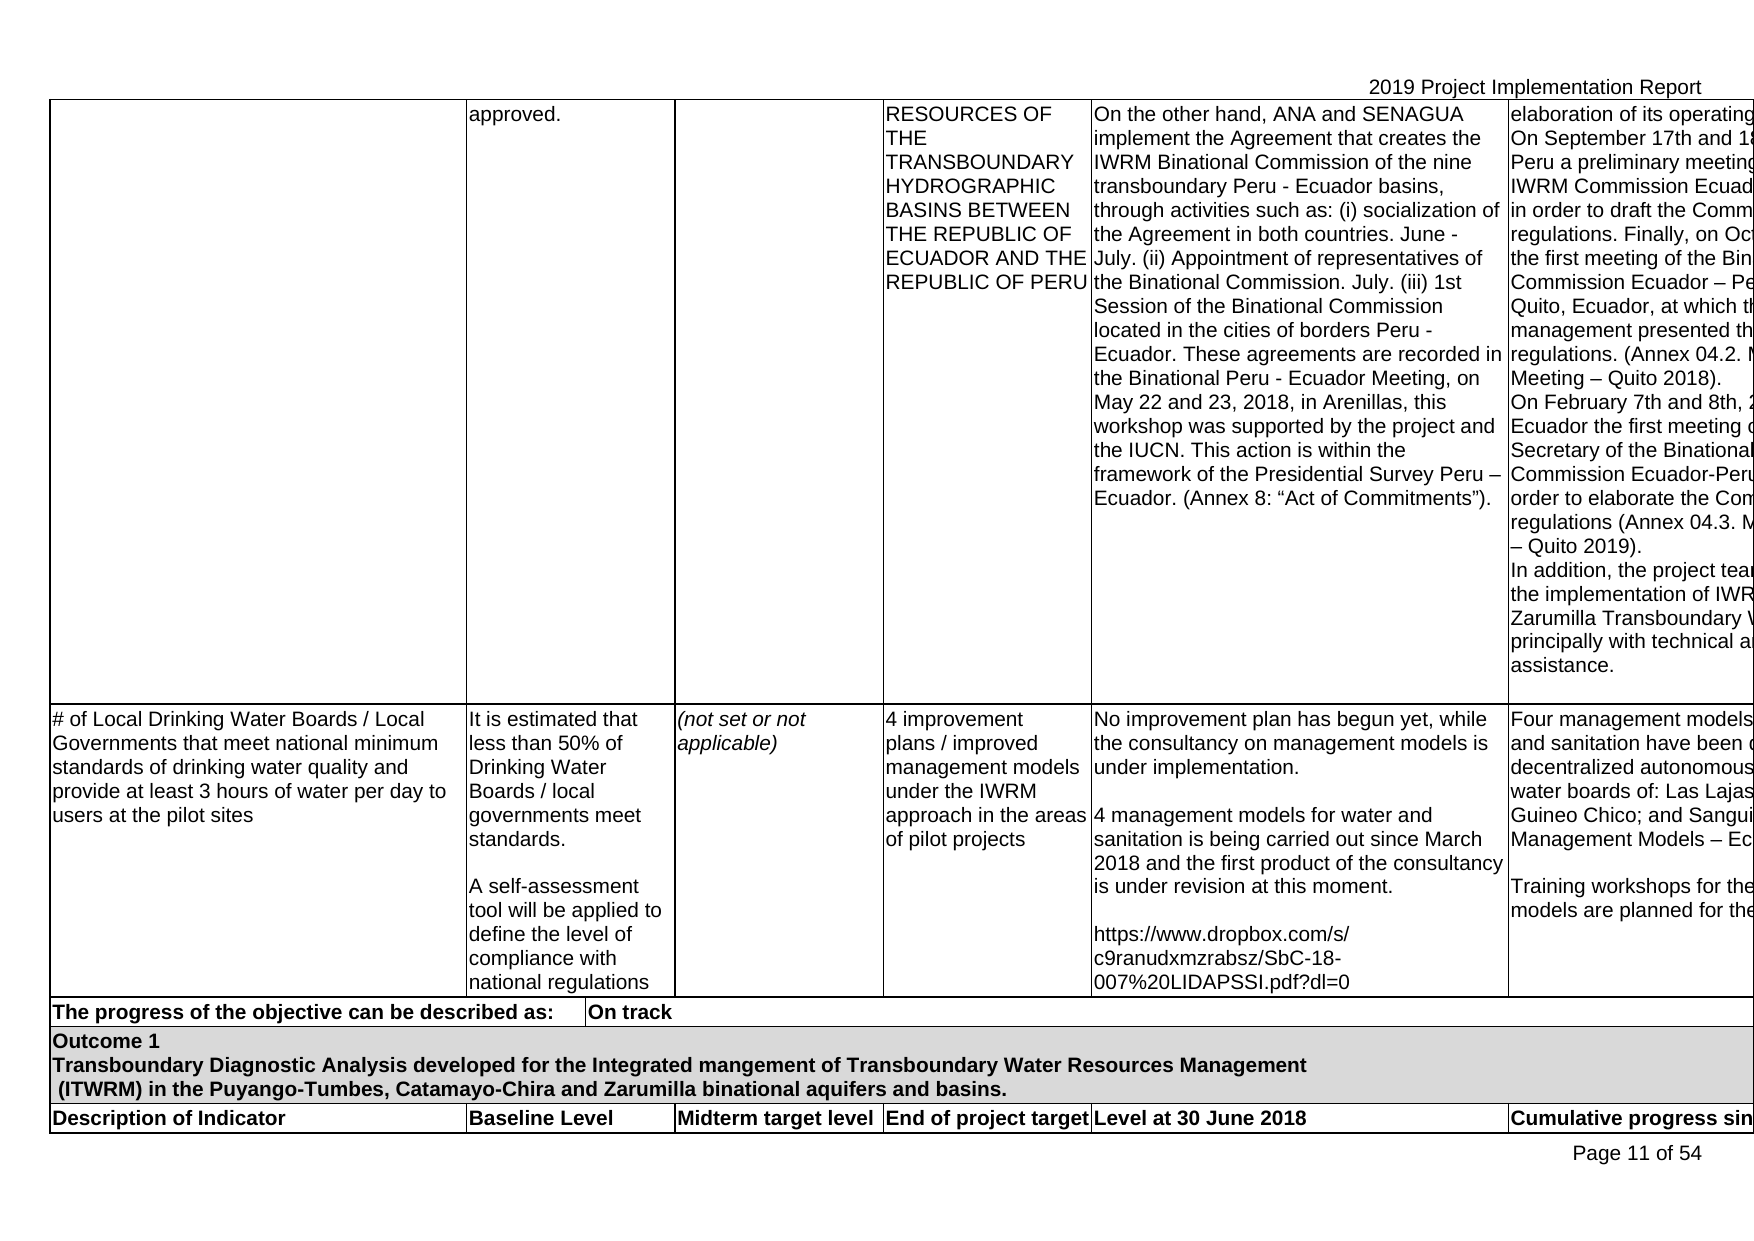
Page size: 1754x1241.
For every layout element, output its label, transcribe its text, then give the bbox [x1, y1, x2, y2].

table_cell On track [586, 998, 1753, 1026]
table_cell Baseline Level [467, 1104, 674, 1132]
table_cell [676, 100, 883, 703]
table_cell # of Local Drinking Water Boards / Local Governments that meet national minimum standards of drinking water quality and provide at least 3 hours of water per day to users at the pilot sites [51, 705, 466, 996]
table_cell The progress of the objective can be described as: [51, 998, 585, 1026]
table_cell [1509, 1104, 1753, 1132]
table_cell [51, 100, 466, 703]
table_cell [1509, 100, 1753, 703]
table_cell 4 improvement plans / improved management models under the IWRM approach in the areas of pilot projects [884, 705, 1091, 996]
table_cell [1092, 1104, 1508, 1132]
table_cell No improvement plan has begun yet, while the consultancy on management models is under implementation. 4 management models for water and sanitation is being carried out since March 2018 and the first product of the consultancy is under revision at this moment. https://www.dropbox.com/s/c9ranudxmzrabsz/SbC-18-007%20LIDAPSSI.pdf?dl=0 [1092, 705, 1508, 996]
table_cell Outcome 1 Transboundary Diagnostic Analysis developed for the Integrated mangement of Transboundary Water Resources Management (ITWRM) in the Puyango-Tumbes, Catamayo-Chira and Zarumilla binational aquifers and basins. [51, 1027, 1753, 1103]
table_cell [467, 100, 674, 703]
table_cell Four management models for drinking water and sanitation have been delivered to the decentralized autonomous governments or water boards of: Las Lajas; Limones; Guineo Chico; and Sanguillin. (Annex 5.1: Management Models – Ecuador ) Training workshops for the management models are planned for the end of July 2019. [1509, 705, 1753, 996]
table_cell It is estimated that less than 50% of Drinking Water Boards / local governments meet standards. A self-assessment tool will be applied to define the level of compliance with national regulations [467, 705, 674, 996]
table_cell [1092, 100, 1508, 703]
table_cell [884, 100, 1091, 703]
table_cell (not set or not applicable) [676, 705, 883, 996]
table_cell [676, 1104, 883, 1132]
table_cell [884, 1104, 1091, 1132]
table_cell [51, 1104, 466, 1132]
